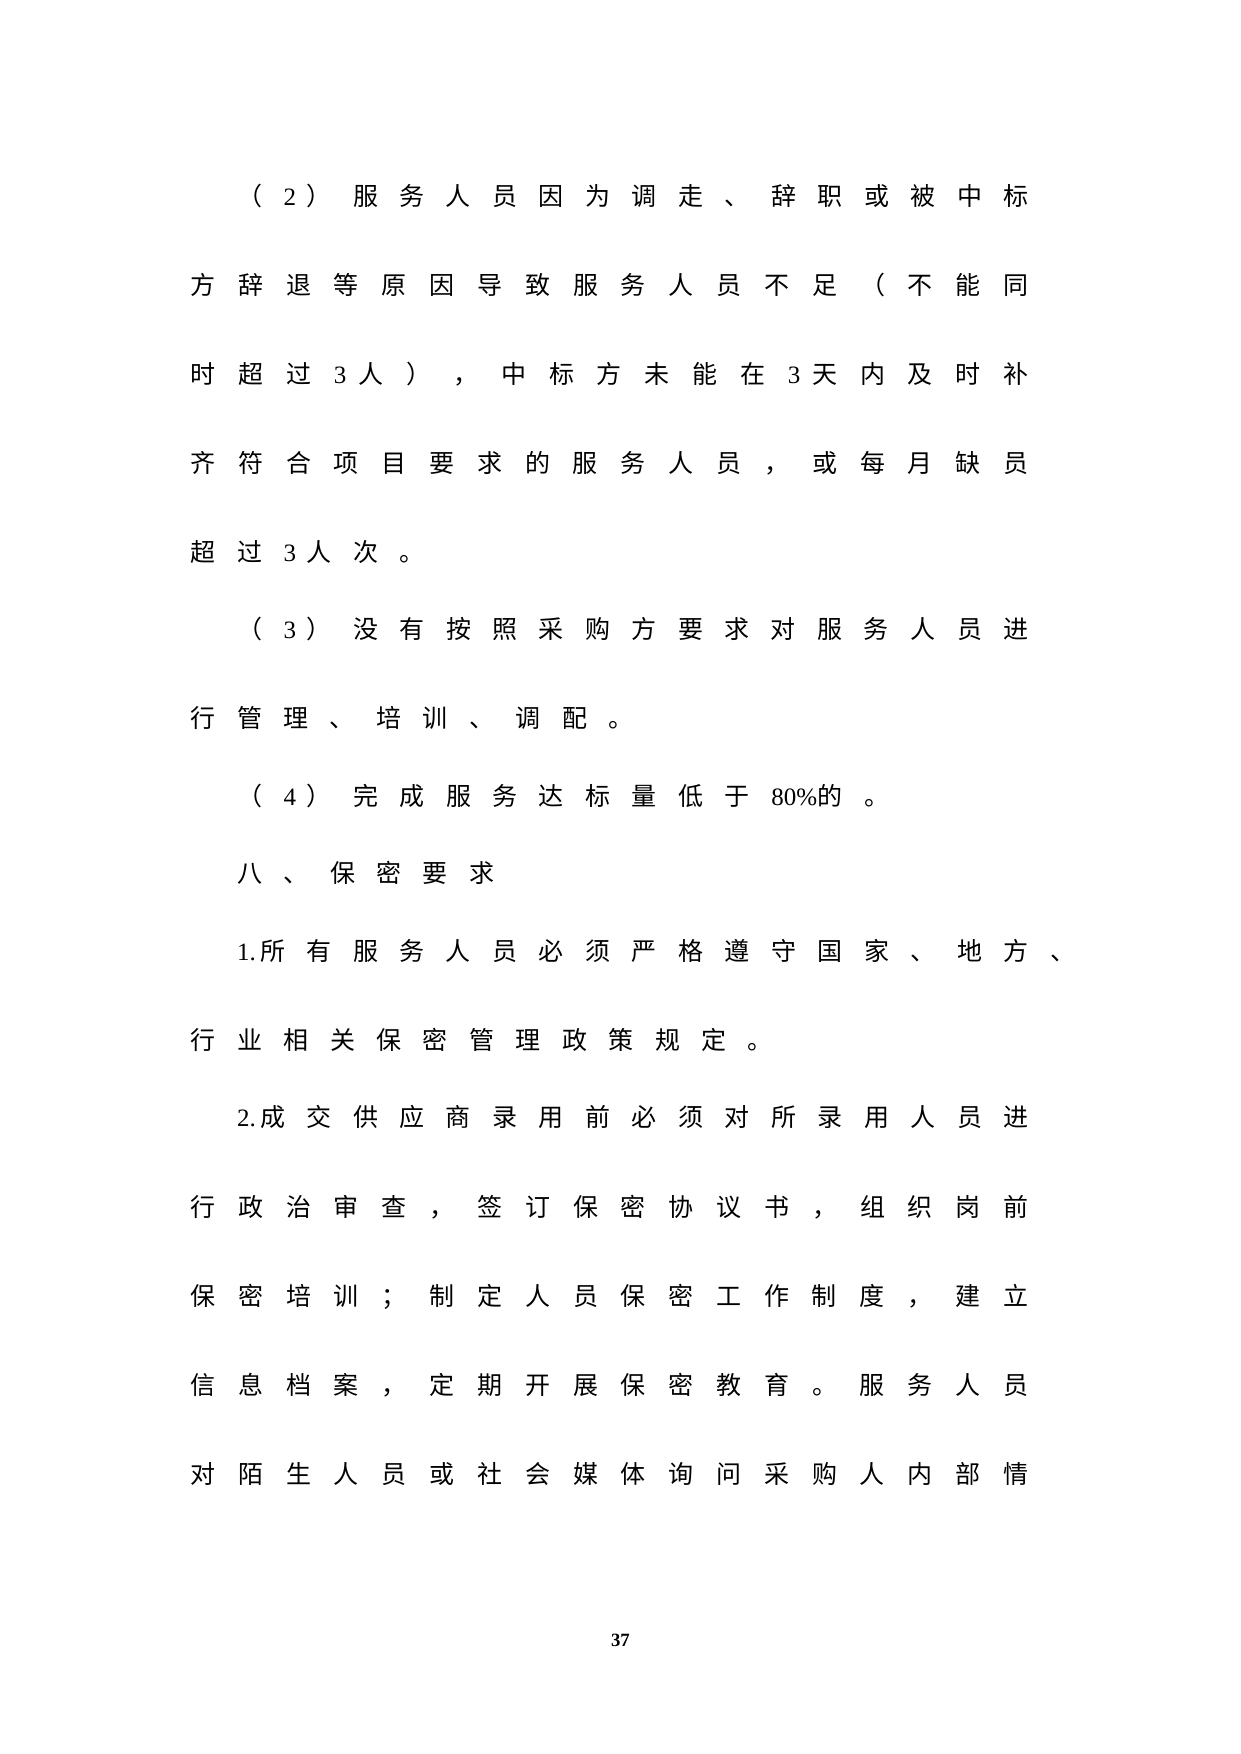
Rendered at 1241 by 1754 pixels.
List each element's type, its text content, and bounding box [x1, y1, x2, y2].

text （2）服务人员因为调走、辞职或被中标方辞退等原因导致服务人员不足（不能同时超过3人），中标方未能在3天内及时补齐符合项目要求的服务人员，或每月缺员超过3人次。 [190, 164, 1050, 580]
text （3）没有按照采购方要求对服务人员进行管理、培训、调配。 [190, 598, 1050, 747]
text （4）完成服务达标量低于80%的。 [190, 765, 1050, 824]
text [190, 1086, 1050, 1502]
text 八、保密要求 [190, 842, 1050, 902]
text 1.所有服务人员必须严格遵守国家、地方、行业相关保密管理政策规定。 [190, 920, 1050, 1068]
